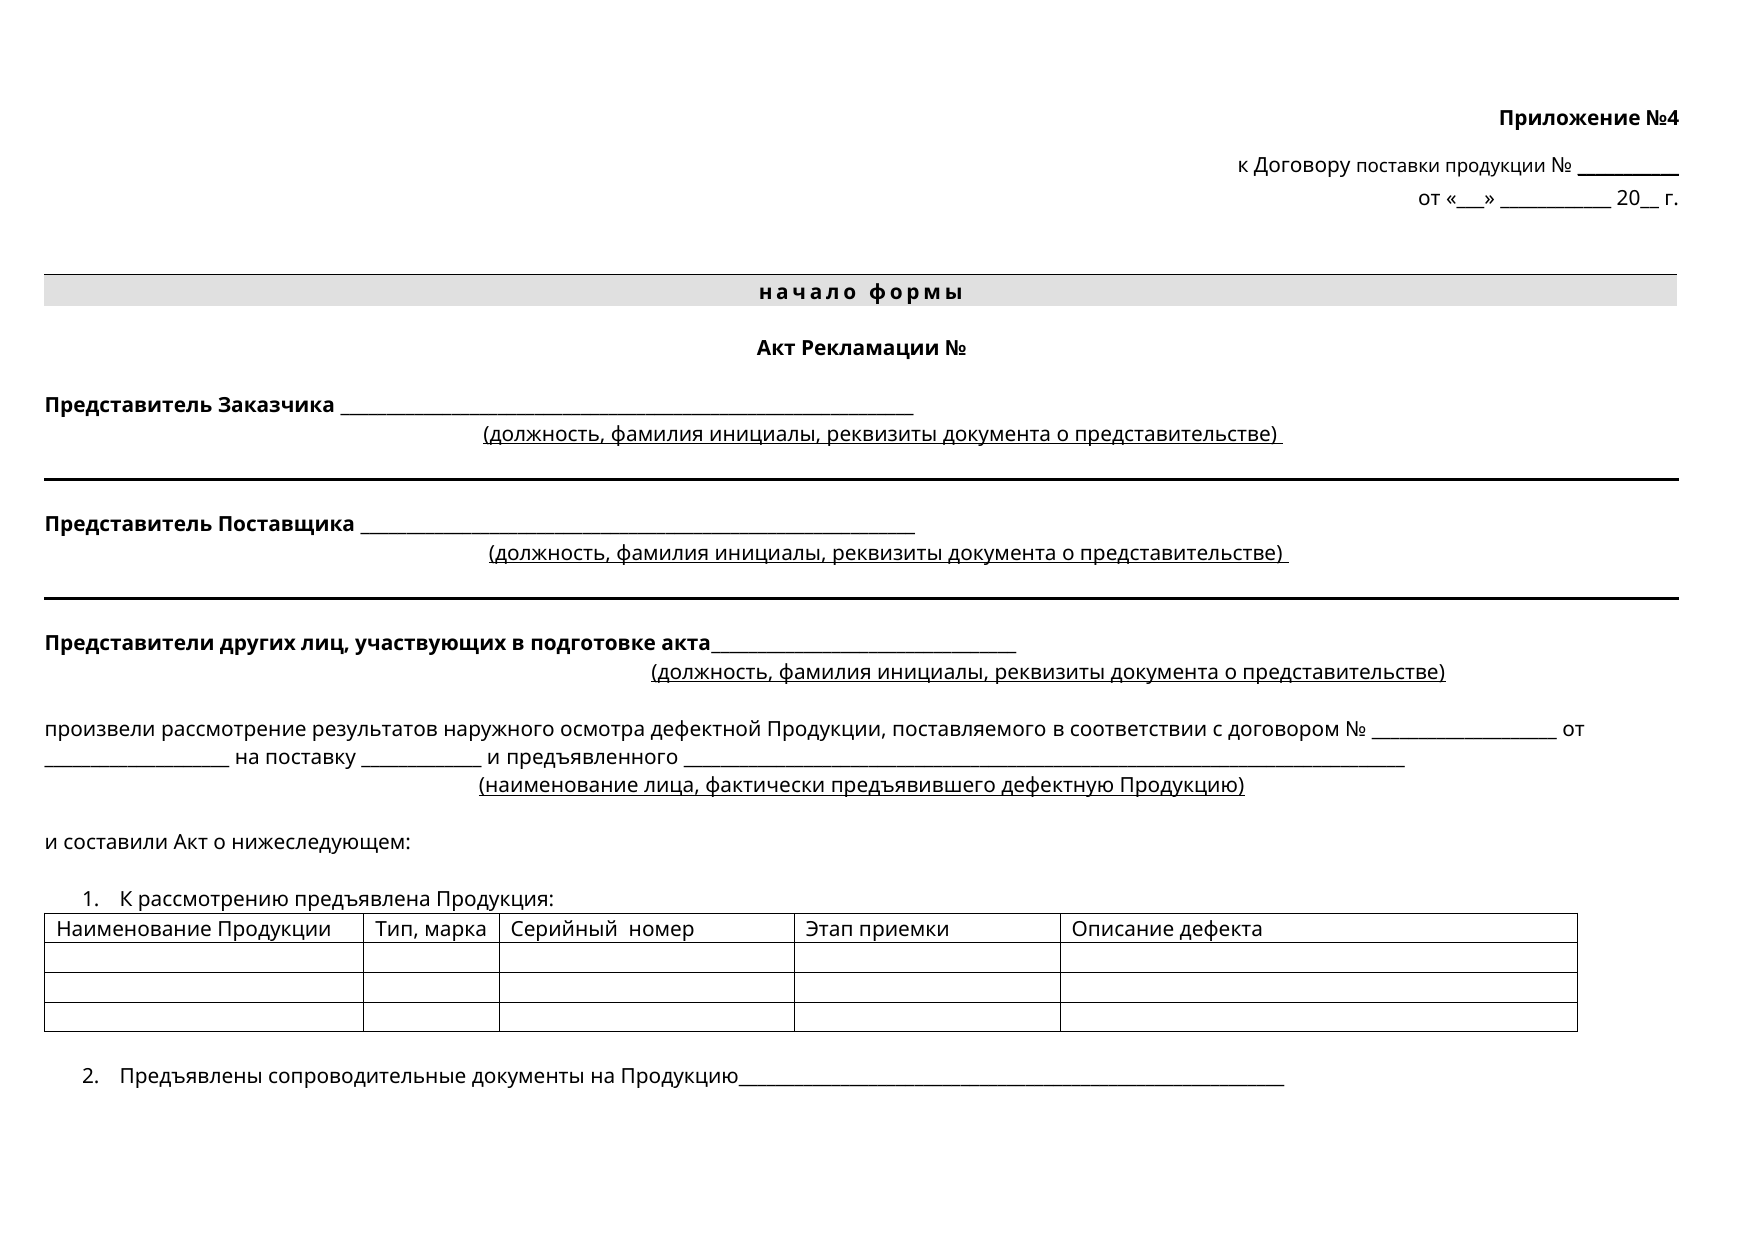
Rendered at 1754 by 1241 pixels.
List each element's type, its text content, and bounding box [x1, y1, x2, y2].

table_cell [45, 1003, 363, 1031]
text (наименование лица, фактически предъявившего дефектную Продукцию) [44, 771, 1679, 799]
table_cell [45, 973, 363, 1002]
table_header Наименование Продукции [45, 914, 363, 942]
table_cell [500, 1003, 794, 1031]
table_cell [795, 973, 1060, 1002]
table_cell [45, 943, 363, 972]
text Представители других лиц, участвующих в подготовке акта_________________________________ [44, 628, 1679, 657]
table_cell [795, 1003, 1060, 1031]
text произвели рассмотрение результатов наружного осмотра дефектной Продукции, поставляемого в соответствии с договором № ____________________ от ____________________ на поставку _____________ и предъявленного ______________________________________________________________________________ [44, 714, 1679, 771]
table_cell [500, 973, 794, 1002]
text Представитель Поставщика ____________________________________________________________ [44, 509, 1679, 538]
text Приложение №4 [44, 103, 1679, 132]
list Предъявлены сопроводительные документы на Продукцию___________________________________________________________ [82, 1061, 1679, 1089]
table_header Тип, марка [364, 914, 499, 942]
table_cell [364, 1003, 499, 1031]
table_cell [1061, 943, 1577, 972]
table_cell [364, 973, 499, 1002]
table_header Серийный номер [500, 914, 794, 942]
table_header Описание дефекта [1061, 914, 1577, 942]
text (должность, фамилия инициалы, реквизиты документа о представительстве) [44, 657, 1679, 685]
text к Договору поставки продукции № ___________ [44, 151, 1679, 179]
list К рассмотрению предъявлена Продукция: [82, 884, 1679, 913]
table_header Этап приемки [795, 914, 1060, 942]
text и составили Акт о нижеследующем: [44, 827, 1679, 856]
table_cell [795, 943, 1060, 972]
table_cell [1061, 1003, 1577, 1031]
text (должность, фамилия инициалы, реквизиты документа о представительстве) [44, 538, 1679, 566]
text (должность, фамилия инициалы, реквизиты документа о представительстве) [44, 419, 1679, 447]
text Представитель Заказчика ______________________________________________________________ [44, 390, 1679, 419]
table_cell [364, 943, 499, 972]
table_cell [1061, 973, 1577, 1002]
table_cell [500, 943, 794, 972]
text начало формы [44, 275, 1677, 306]
text Акт Рекламации № [44, 333, 1679, 362]
text от «___» ____________ 20__ г. [44, 183, 1679, 212]
